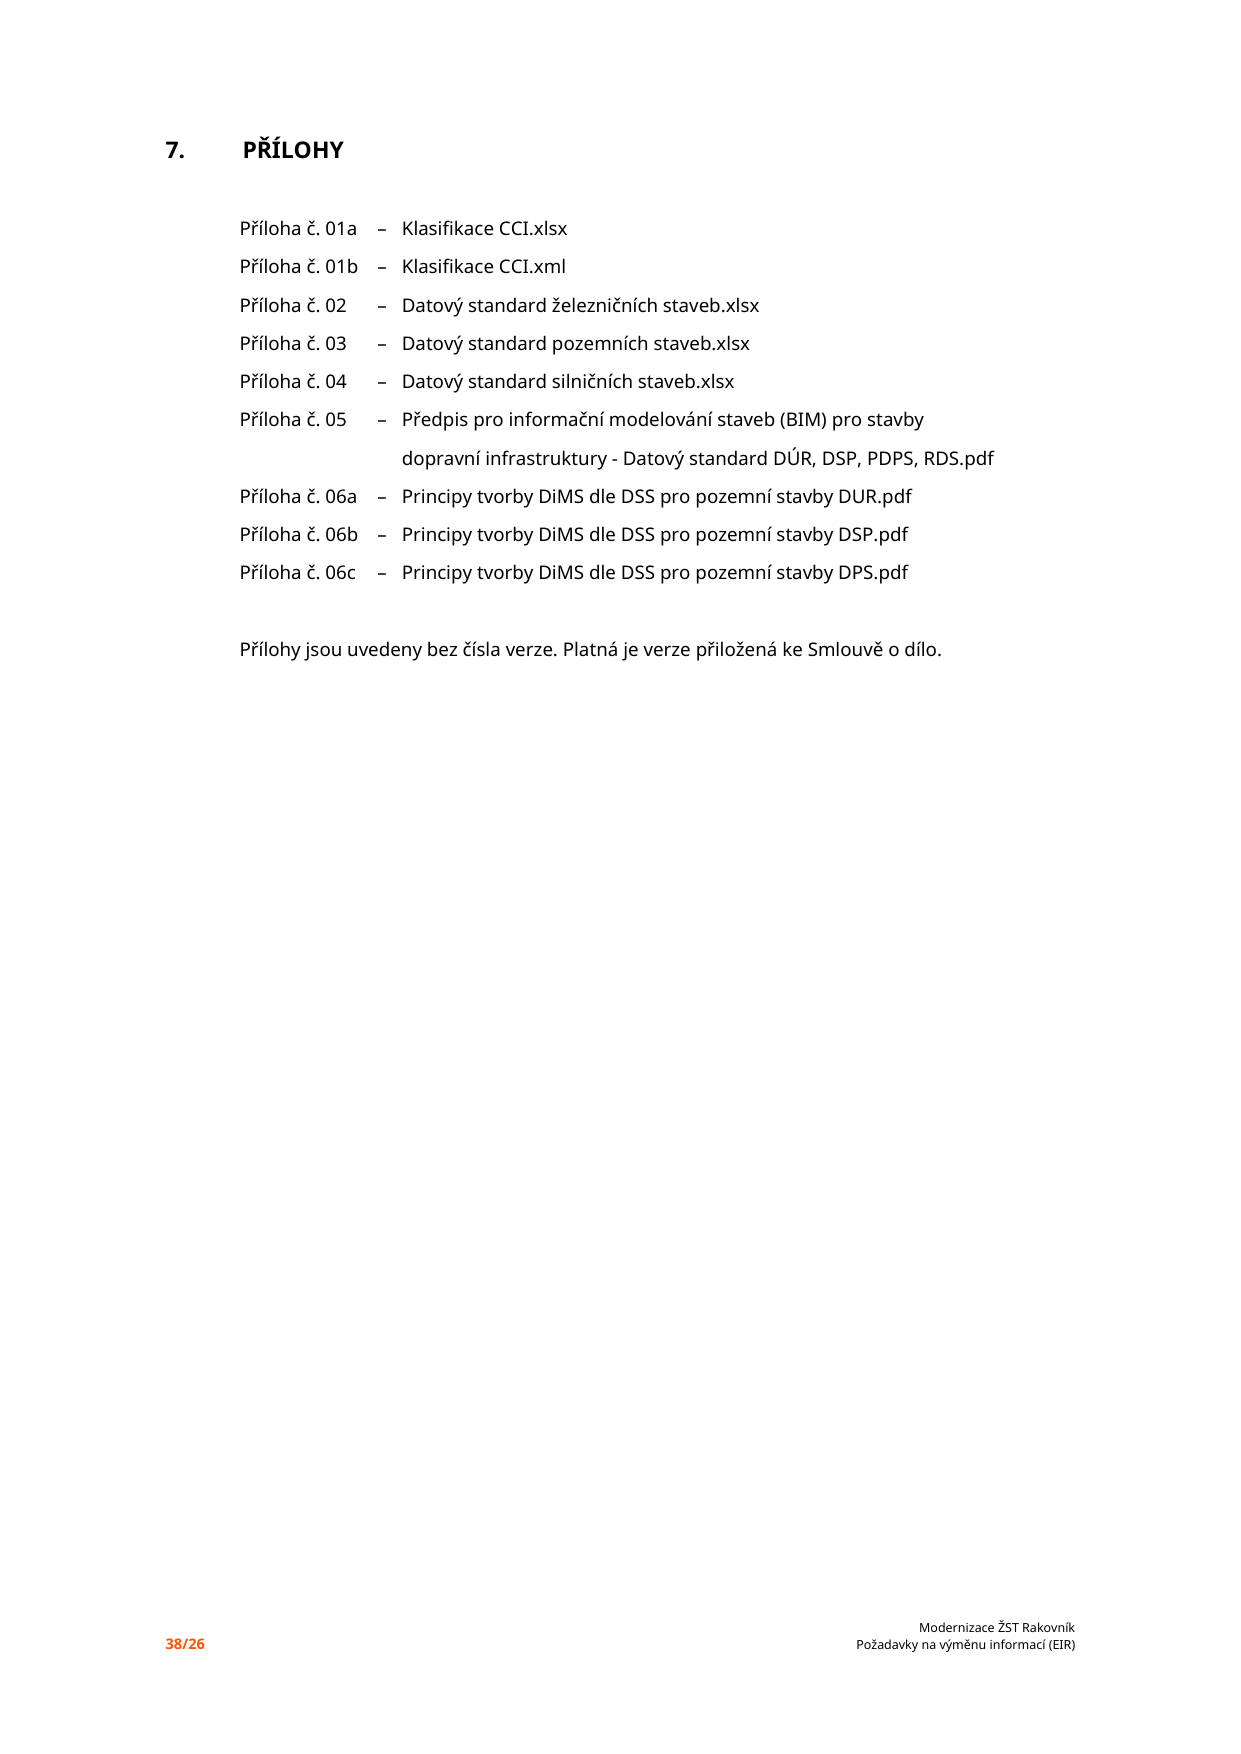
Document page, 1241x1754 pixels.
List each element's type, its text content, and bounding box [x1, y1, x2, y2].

list Příloha č. 01a – Klasifikace CCI.xlsx [239, 216, 1075, 241]
list Příloha č. 03 – Datový standard pozemních staveb.xlsx [239, 330, 1075, 356]
list Přílohy jsou uvedeny bez čísla verze. Platná je verze přiložená ke Smlouvě o dílo. [239, 636, 1075, 662]
list Příloha č. 06b – Principy tvorby DiMS dle DSS pro pozemní stavby DSP.pdf [239, 521, 1075, 547]
list Příloha č. 06c – Principy tvorby DiMS dle DSS pro pozemní stavby DPS.pdf [239, 559, 1075, 585]
list Příloha č. 06a – Principy tvorby DiMS dle DSS pro pozemní stavby DUR.pdf [239, 483, 1075, 509]
text Přílohy [165, 134, 1075, 166]
list Příloha č. 05 – Předpis pro informační modelování staveb (BIM) pro stavby dopravní infrastruktury - Datový standard DÚR, DSP, PDPS, RDS.pdf [239, 407, 1075, 470]
list Příloha č. 02 – Datový standard železničních staveb.xlsx [239, 292, 1075, 317]
list Příloha č. 01b – Klasifikace CCI.xml [239, 254, 1075, 279]
list Příloha č. 04 – Datový standard silničních staveb.xlsx [239, 368, 1075, 394]
